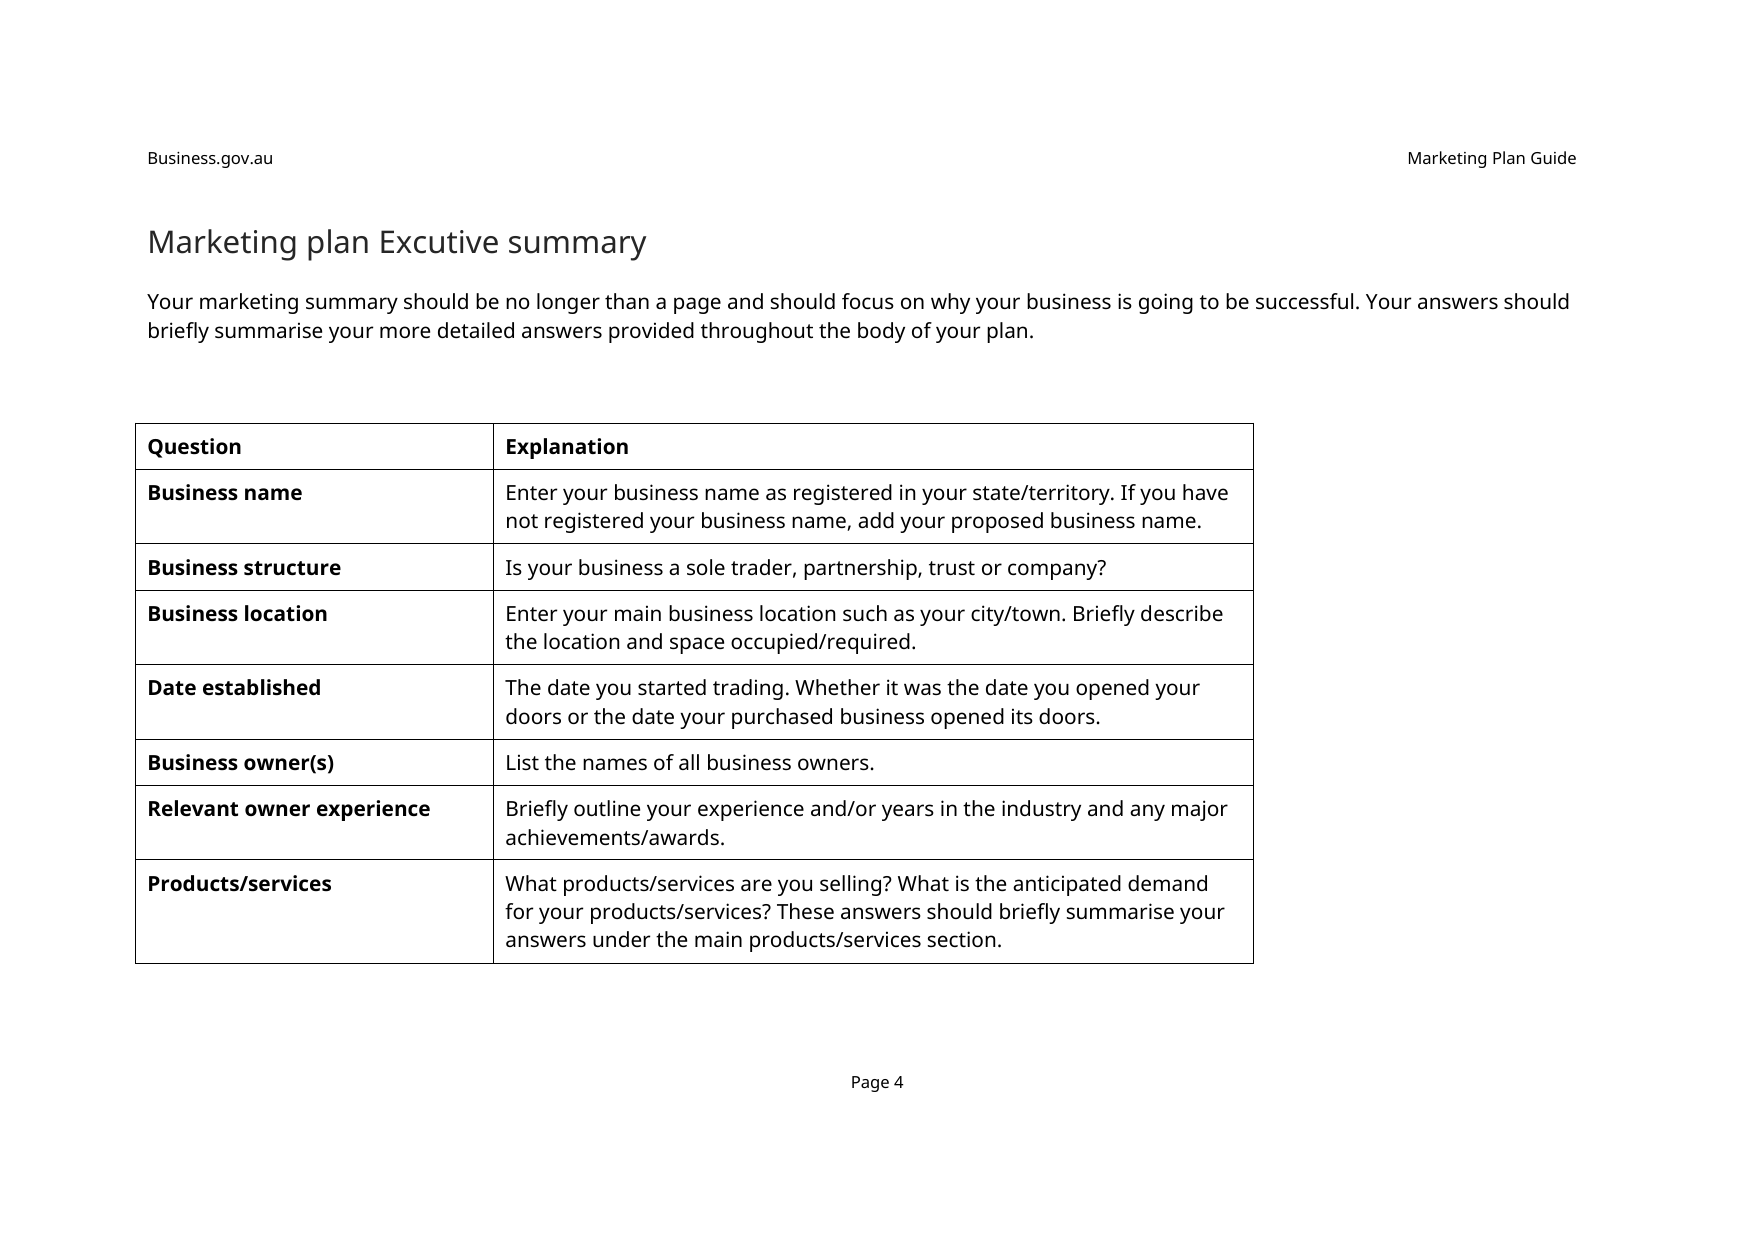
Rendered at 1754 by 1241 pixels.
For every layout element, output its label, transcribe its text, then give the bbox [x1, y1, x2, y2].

table_cell The date you started trading. Whether it was the date you opened your doors or the date your purchased business opened its doors. [494, 665, 1253, 739]
table_cell Date established [136, 665, 493, 739]
table_cell Briefly outline your experience and/or years in the industry and any major achievements/awards. [494, 786, 1253, 859]
table_cell Business structure [136, 544, 493, 589]
table_cell Business owner(s) [136, 740, 493, 785]
text Your marketing summary should be no longer than a page and should focus on why your business is going to be successful. Your answers should briefly summarise your more detailed answers provided throughout the body of your plan. [147, 287, 1607, 344]
table_cell Business name [136, 470, 493, 543]
subtitle Marketing plan Excutive summary [147, 220, 1607, 262]
table_cell Enter your main business location such as your city/town. Briefly describe the location and space occupied/required. [494, 591, 1253, 664]
table_cell Enter your business name as registered in your state/territory. If you have not registered your business name, add your proposed business name. [494, 470, 1253, 543]
table_cell What products/services are you selling? What is the anticipated demand for your products/services? These answers should briefly summarise your answers under the main products/services section. [494, 860, 1253, 962]
table_cell Is your business a sole trader, partnership, trust or company? [494, 544, 1253, 589]
table_cell List the names of all business owners. [494, 740, 1253, 785]
table_header Explanation [494, 424, 1253, 469]
table_cell Relevant owner experience [136, 786, 493, 859]
table_header Question [136, 424, 493, 469]
table_cell Business location [136, 591, 493, 664]
table_cell Products/services [136, 860, 493, 962]
